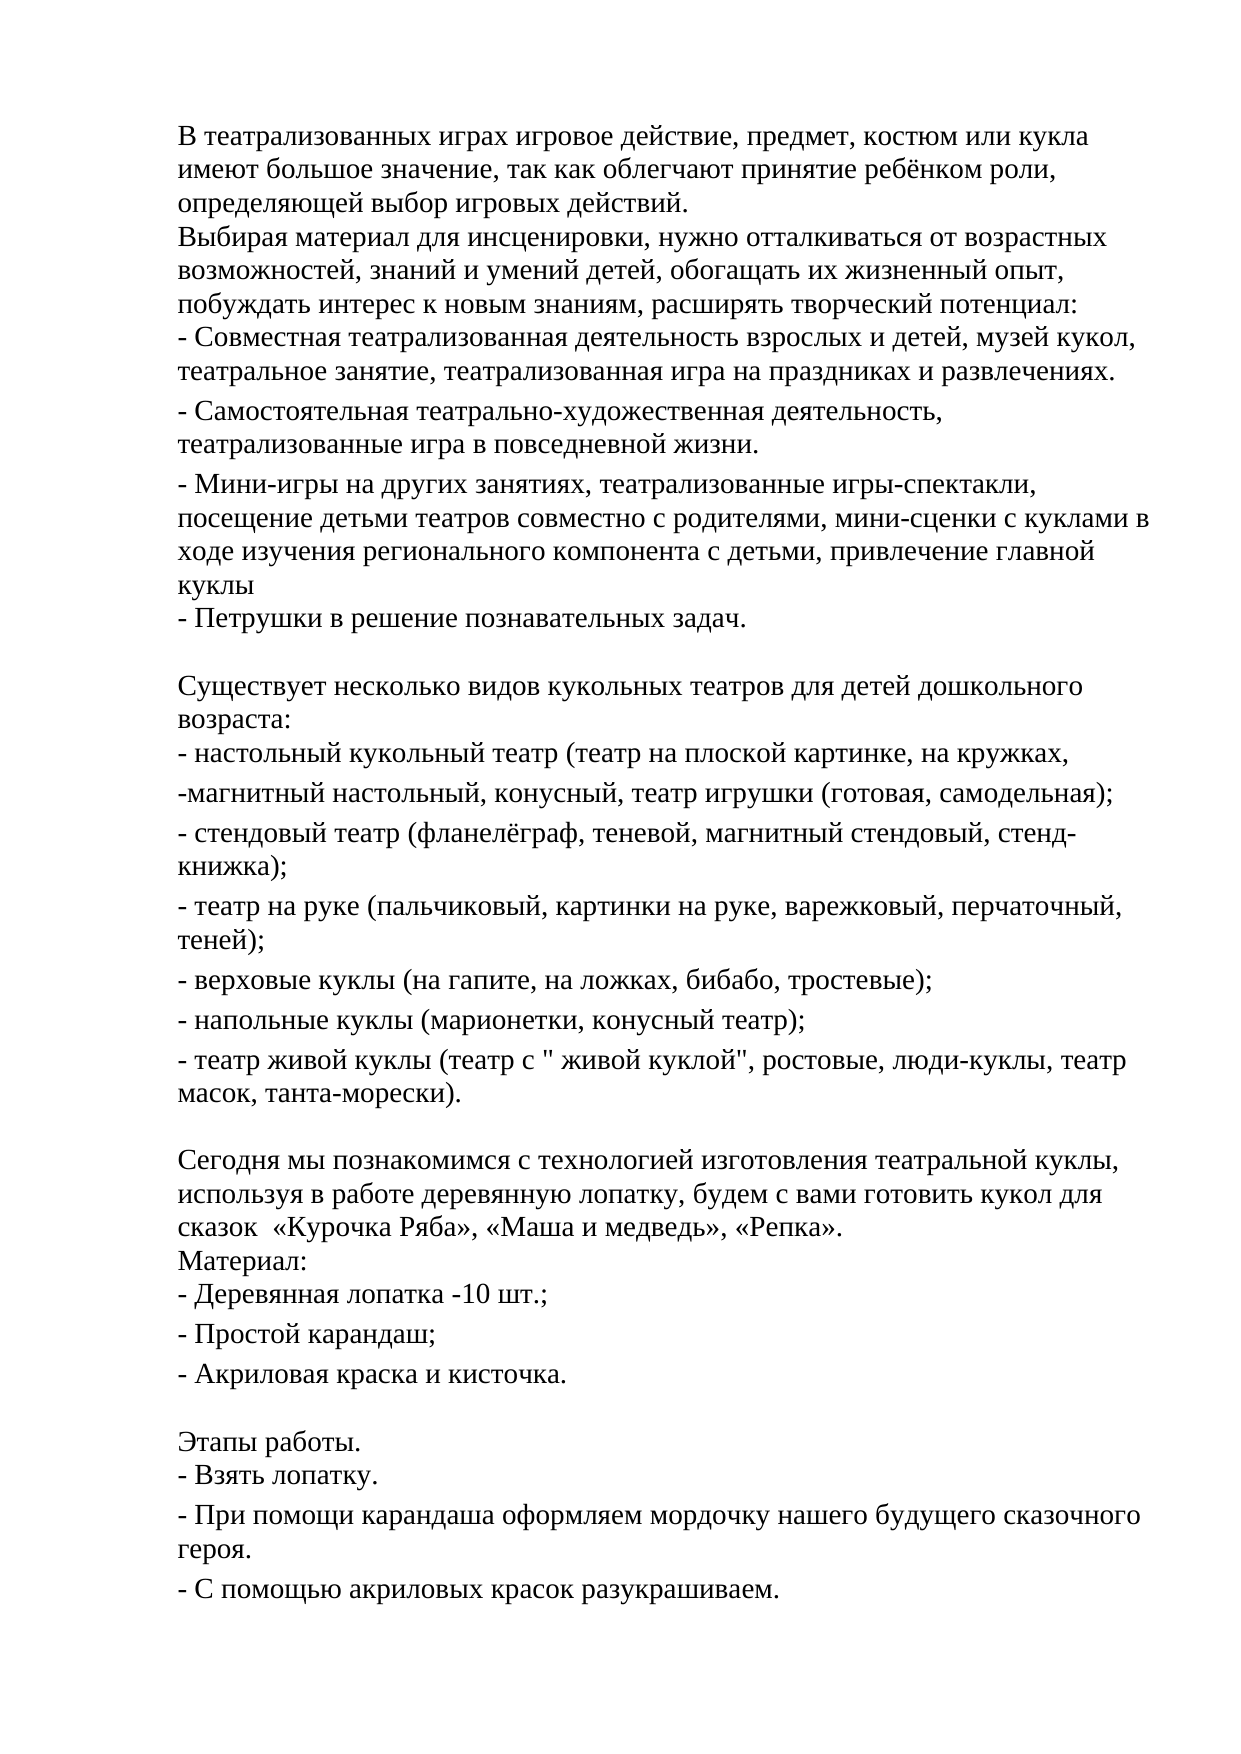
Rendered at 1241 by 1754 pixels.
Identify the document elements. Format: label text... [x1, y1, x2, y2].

text - театр живой куклы (театр с " живой куклой", ростовые, люди-куклы, театр масок, танта-морески). [177, 1042, 1152, 1109]
text - С помощью акриловых красок разукрашиваем. [177, 1571, 1152, 1604]
text Сегодня мы познакомимся с технологией изготовления театральной куклы, используя в работе деревянную лопатку, будем с вами готовить кукол для сказок «Курочка Ряба», «Маша и медведь», «Репка». [177, 1142, 1152, 1243]
text - Самостоятельная театрально-художественная деятельность, театрализованные игра в повседневной жизни. [177, 393, 1152, 460]
text - настольный кукольный театр (театр на плоской картинке, на кружках, [177, 735, 1152, 768]
text - При помощи карандаша оформляем мордочку нашего будущего сказочного героя. [177, 1497, 1152, 1564]
text - Совместная театрализованная деятельность взрослых и детей, музей кукол, театральное занятие, театрализованная игра на праздниках и развлечениях. [177, 319, 1152, 386]
text - Простой карандаш; [177, 1317, 1152, 1350]
text Этапы работы. [177, 1424, 1152, 1457]
text - Акриловая краска и кисточка. [177, 1357, 1152, 1390]
text Существует несколько видов кукольных театров для детей дошкольного возраста: [177, 668, 1152, 735]
text В театрализованных играх игровое действие, предмет, костюм или кукла имеют большое значение, так как облегчают принятие ребёнком роли, определяющей выбор игровых действий. [177, 118, 1152, 219]
text Выбирая материал для инсценировки, нужно отталкиваться от возрастных возможностей, знаний и умений детей, обогащать их жизненный опыт, побуждать интерес к новым знаниям, расширять творческий потенциал: [177, 219, 1152, 319]
text -магнитный настольный, конусный, театр игрушки (готовая, самодельная); [177, 775, 1152, 808]
text - театр на руке (пальчиковый, картинки на руке, варежковый, перчаточный, теней); [177, 888, 1152, 955]
text - Петрушки в решение познавательных задач. [177, 601, 1152, 634]
text - Взять лопатку. [177, 1457, 1152, 1491]
text - Мини-игры на других занятиях, театрализованные игры-спектакли, посещение детьми театров совместно с родителями, мини-сценки с куклами в ходе изучения регионального компонента с детьми, привлечение главной куклы [177, 466, 1152, 601]
text - верховые куклы (на гапите, на ложках, бибабо, тростевые); [177, 962, 1152, 995]
text - стендовый театр (фланелёграф, теневой, магнитный стендовый, стенд-книжка); [177, 815, 1152, 882]
text - напольные куклы (марионетки, конусный театр); [177, 1002, 1152, 1035]
text Материал: [177, 1243, 1152, 1277]
text - Деревянная лопатка -10 шт.; [177, 1277, 1152, 1310]
